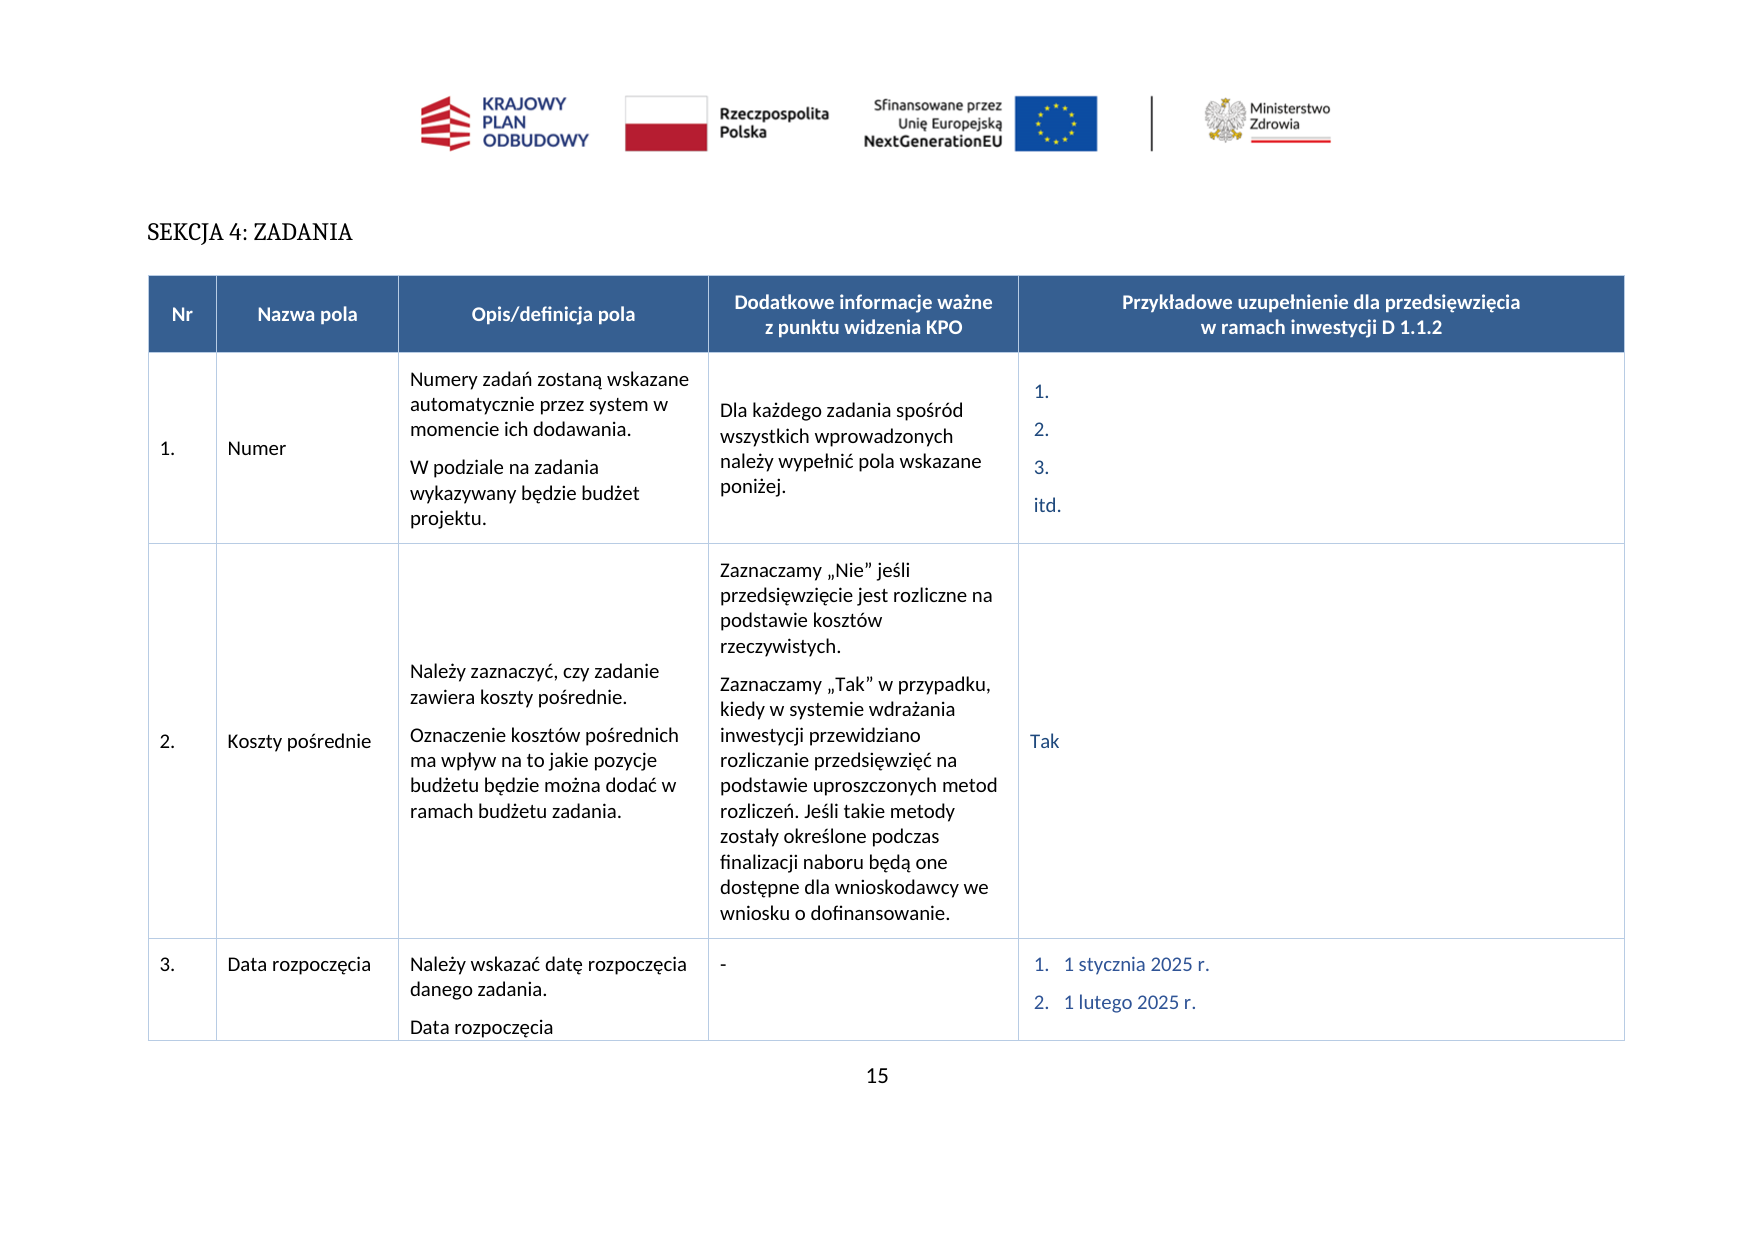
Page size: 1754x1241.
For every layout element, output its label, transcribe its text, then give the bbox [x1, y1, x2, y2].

table_cell - [709, 939, 1018, 1040]
table_cell 1. [149, 353, 216, 543]
table_header Dodatkowe informacje ważne z punktu widzenia KPO [709, 276, 1018, 352]
table_header Przykładowe uzupełnienie dla przedsięwzięcia w ramach inwestycji D 1.1.2 [1019, 276, 1624, 352]
table_cell Numer [217, 353, 398, 543]
subtitle SEKCJA 4: ZADANIA [148, 217, 1606, 246]
table_cell Należy zaznaczyć, czy zadanie zawiera koszty pośrednie. Oznaczenie kosztów pośrednich ma wpływ na to jakie pozycje budżetu będzie można dodać w ramach budżetu zadania. [399, 544, 708, 938]
table_cell 3. [149, 939, 216, 1040]
table_cell 1 stycznia 2025 r. 1 lutego 2025 r. 1 marca 2025 r. itd. [1019, 939, 1624, 1040]
table_header Nazwa pola [217, 276, 398, 352]
table_header Nr [149, 276, 216, 352]
table_cell Koszty pośrednie [217, 544, 398, 938]
table_header Opis/definicja pola [399, 276, 708, 352]
table_cell Data rozpoczęcia [217, 939, 398, 1040]
table_cell Dla każdego zadania spośród wszystkich wprowadzonych należy wypełnić pola wskazane poniżej. [709, 353, 1018, 543]
table_cell 2. [149, 544, 216, 938]
table_cell itd. [1019, 353, 1624, 543]
table_cell Numery zadań zostaną wskazane automatycznie przez system w momencie ich dodawania. W podziale na zadania wykazywany będzie budżet projektu. [399, 353, 708, 543]
table_cell Tak [1019, 544, 1624, 938]
table_cell Zaznaczamy „Nie” jeśli przedsięwzięcie jest rozliczne na podstawie kosztów rzeczywistych. Zaznaczamy „Tak” w przypadku, kiedy w systemie wdrażania inwestycji przewidziano rozliczanie przedsięwzięć na podstawie uproszczonych metod rozliczeń. Jeśli takie metody zostały określone podczas finalizacji naboru będą one dostępne dla wnioskodawcy we wniosku o dofinansowanie. [709, 544, 1018, 938]
picture [404, 73, 1350, 168]
